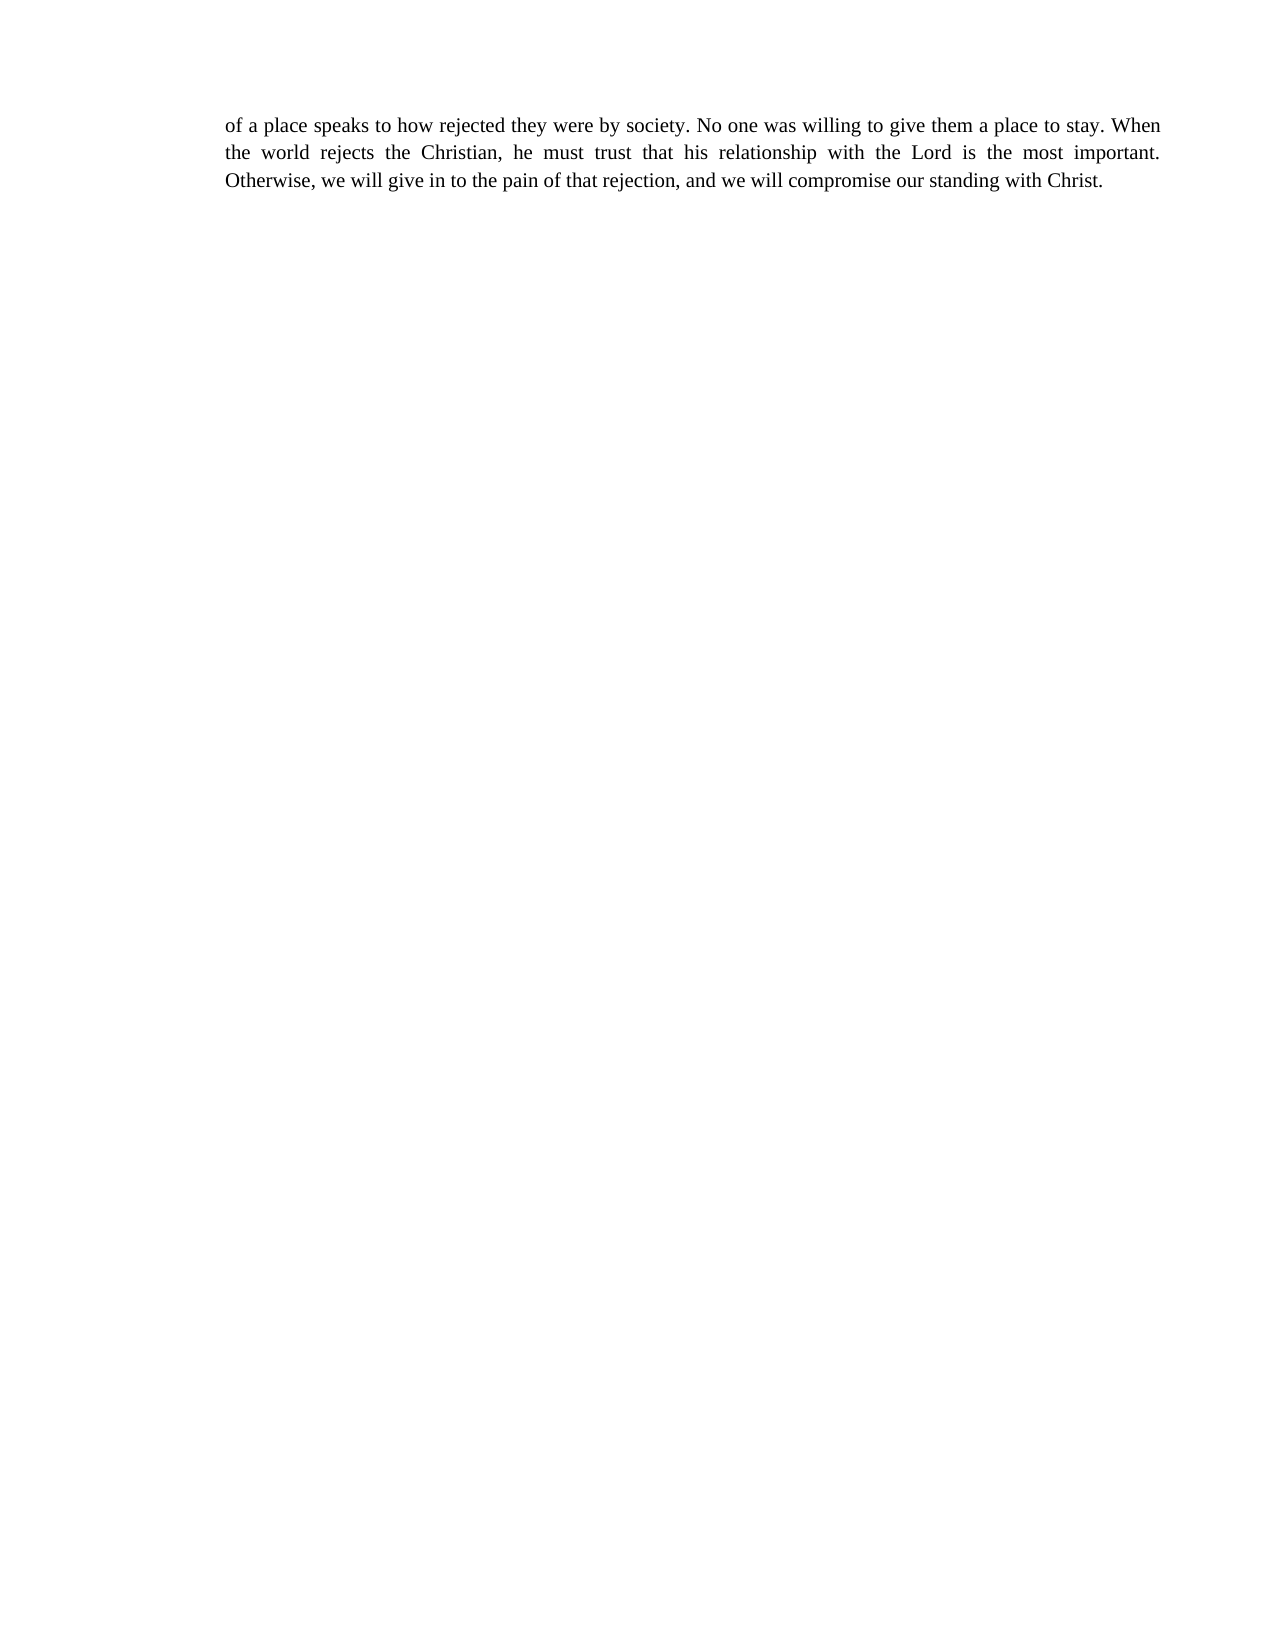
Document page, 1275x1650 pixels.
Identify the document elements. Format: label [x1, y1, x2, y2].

list [187, 112, 1162, 192]
